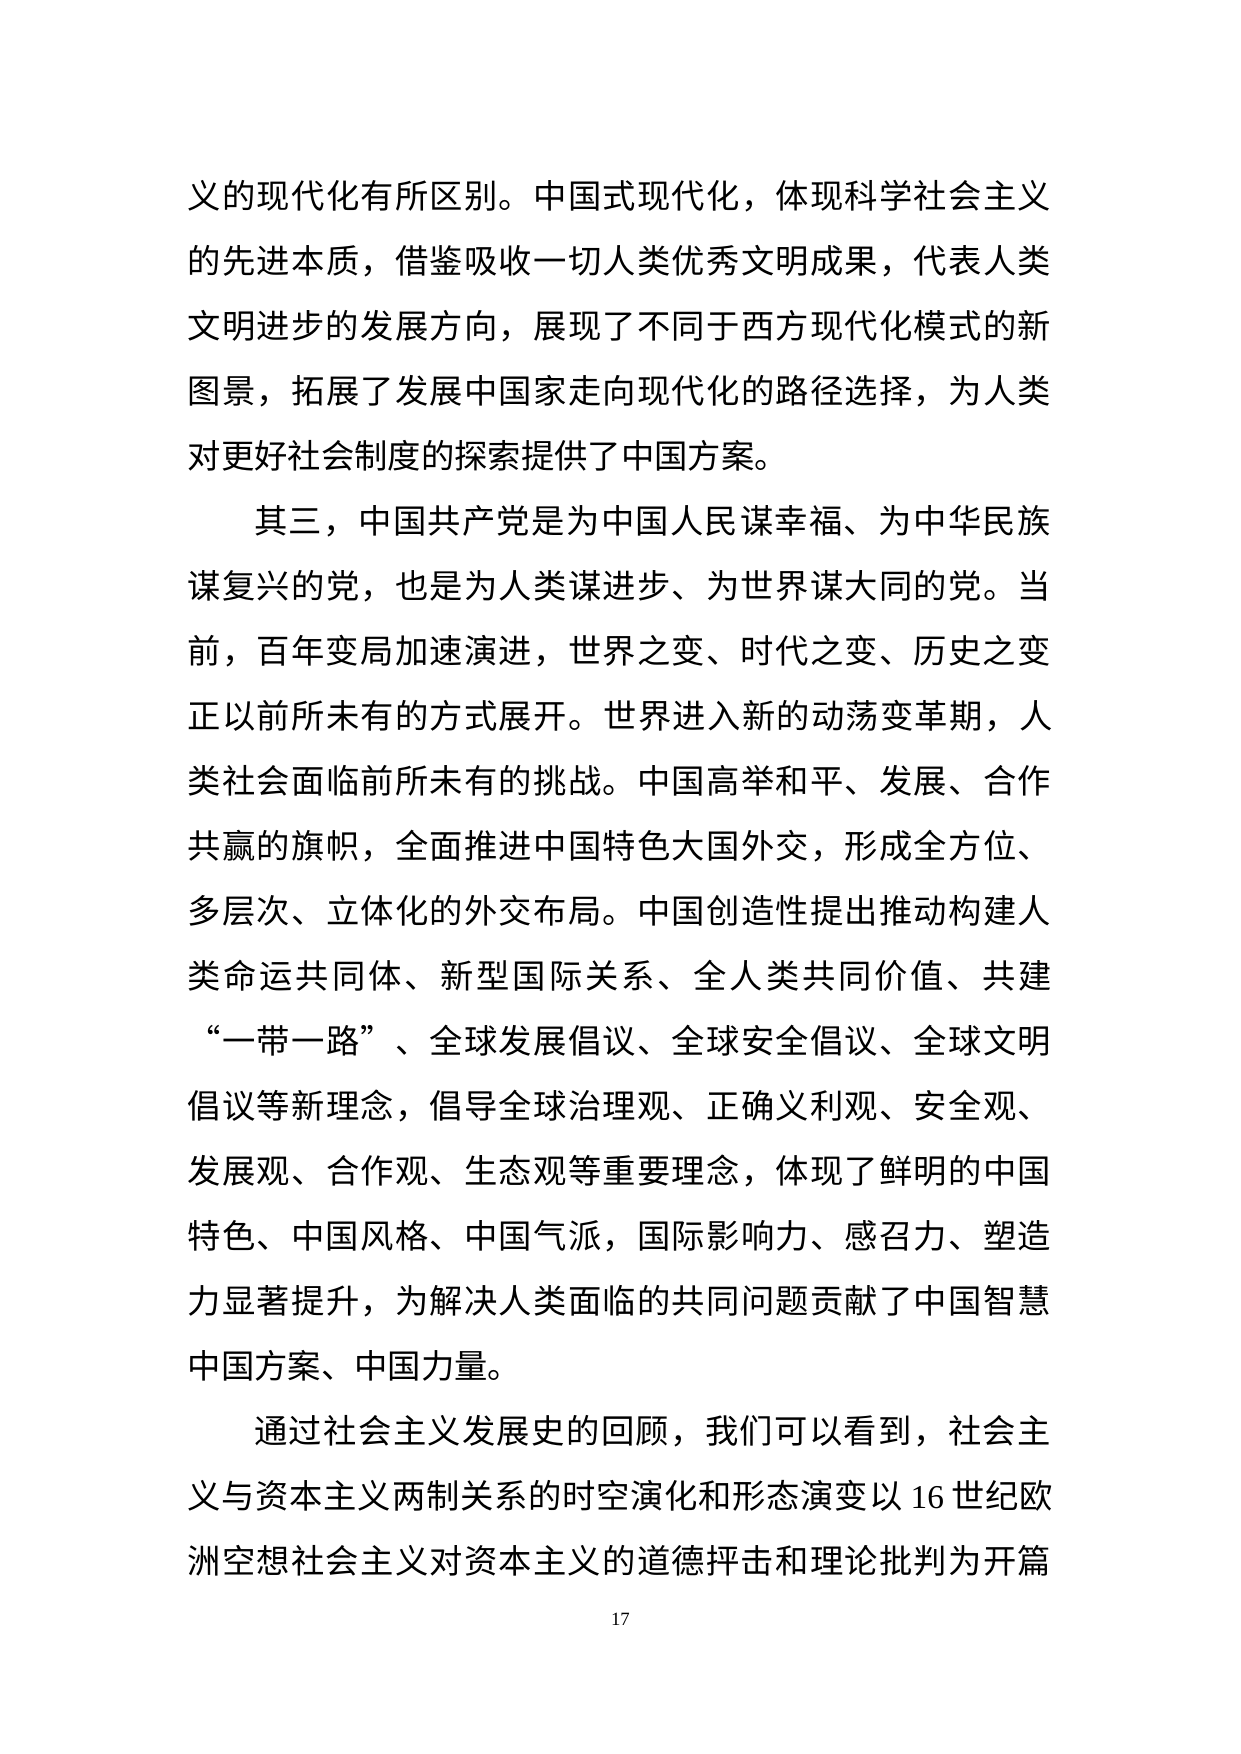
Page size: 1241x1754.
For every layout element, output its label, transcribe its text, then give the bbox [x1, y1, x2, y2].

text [187, 162, 1053, 487]
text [187, 1397, 1053, 1592]
text 其三，中国共产党是为中国人民谋幸福、为中华民族谋复兴的党，也是为人类谋进步、为世界谋大同的党。当前，百年变局加速演进，世界之变、时代之变、历史之变正以前所未有的方式展开。世界进入新的动荡变革期，人类社会面临前所未有的挑战。中国高举和平、发展、合作、共赢的旗帜，全面推进中国特色大国外交，形成全方位、多层次、立体化的外交布局。中国创造性提出推动构建人类命运共同体、新型国际关系、全人类共同价值、共建“一带一路”、全球发展倡议、全球安全倡议、全球文明倡议等新理念，倡导全球治理观、正确义利观、安全观、发展观、合作观、生态观等重要理念，体现了鲜明的中国特色、中国风格、中国气派，国际影响力、感召力、塑造力显著提升，为解决人类面临的共同问题贡献了中国智慧、中国方案、中国力量。 [187, 487, 1053, 1397]
